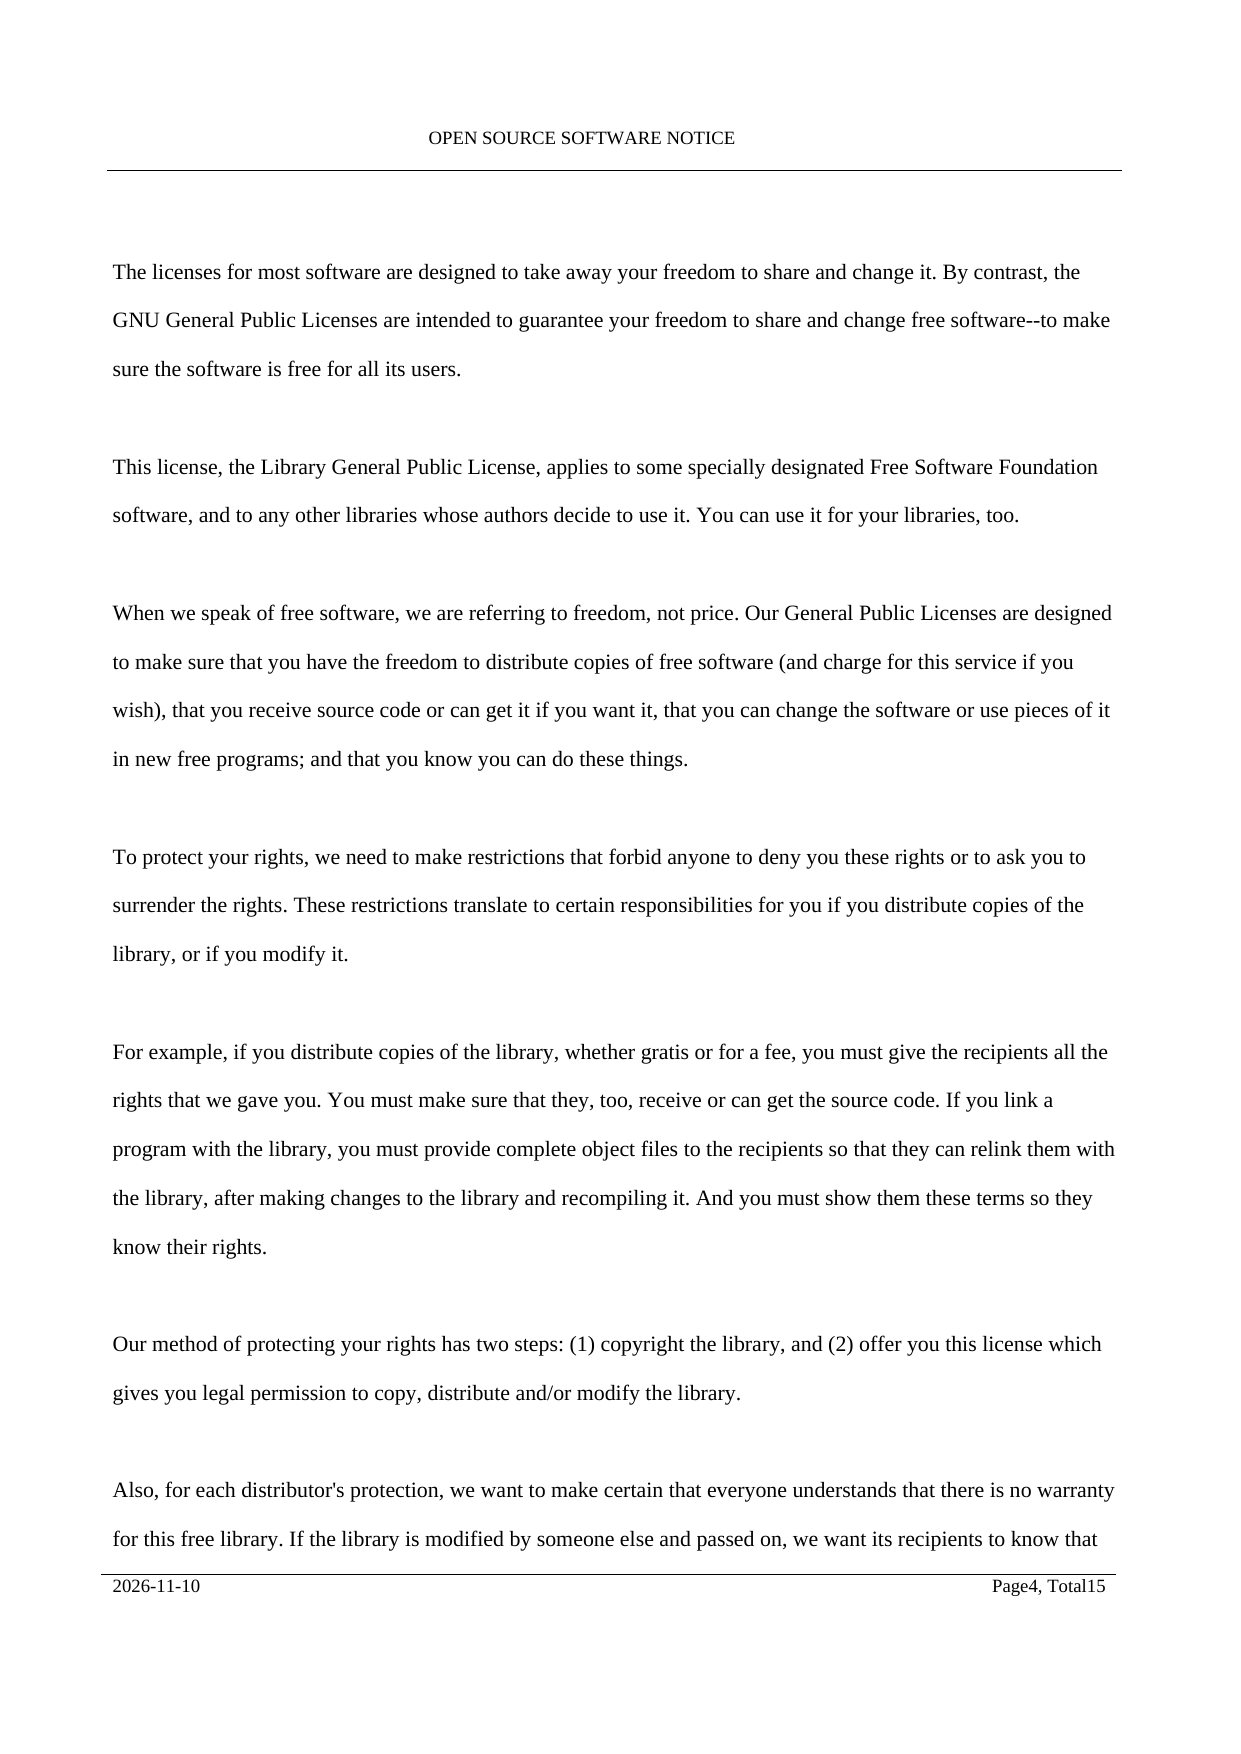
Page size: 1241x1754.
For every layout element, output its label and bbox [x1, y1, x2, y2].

text [112, 206, 1128, 1555]
